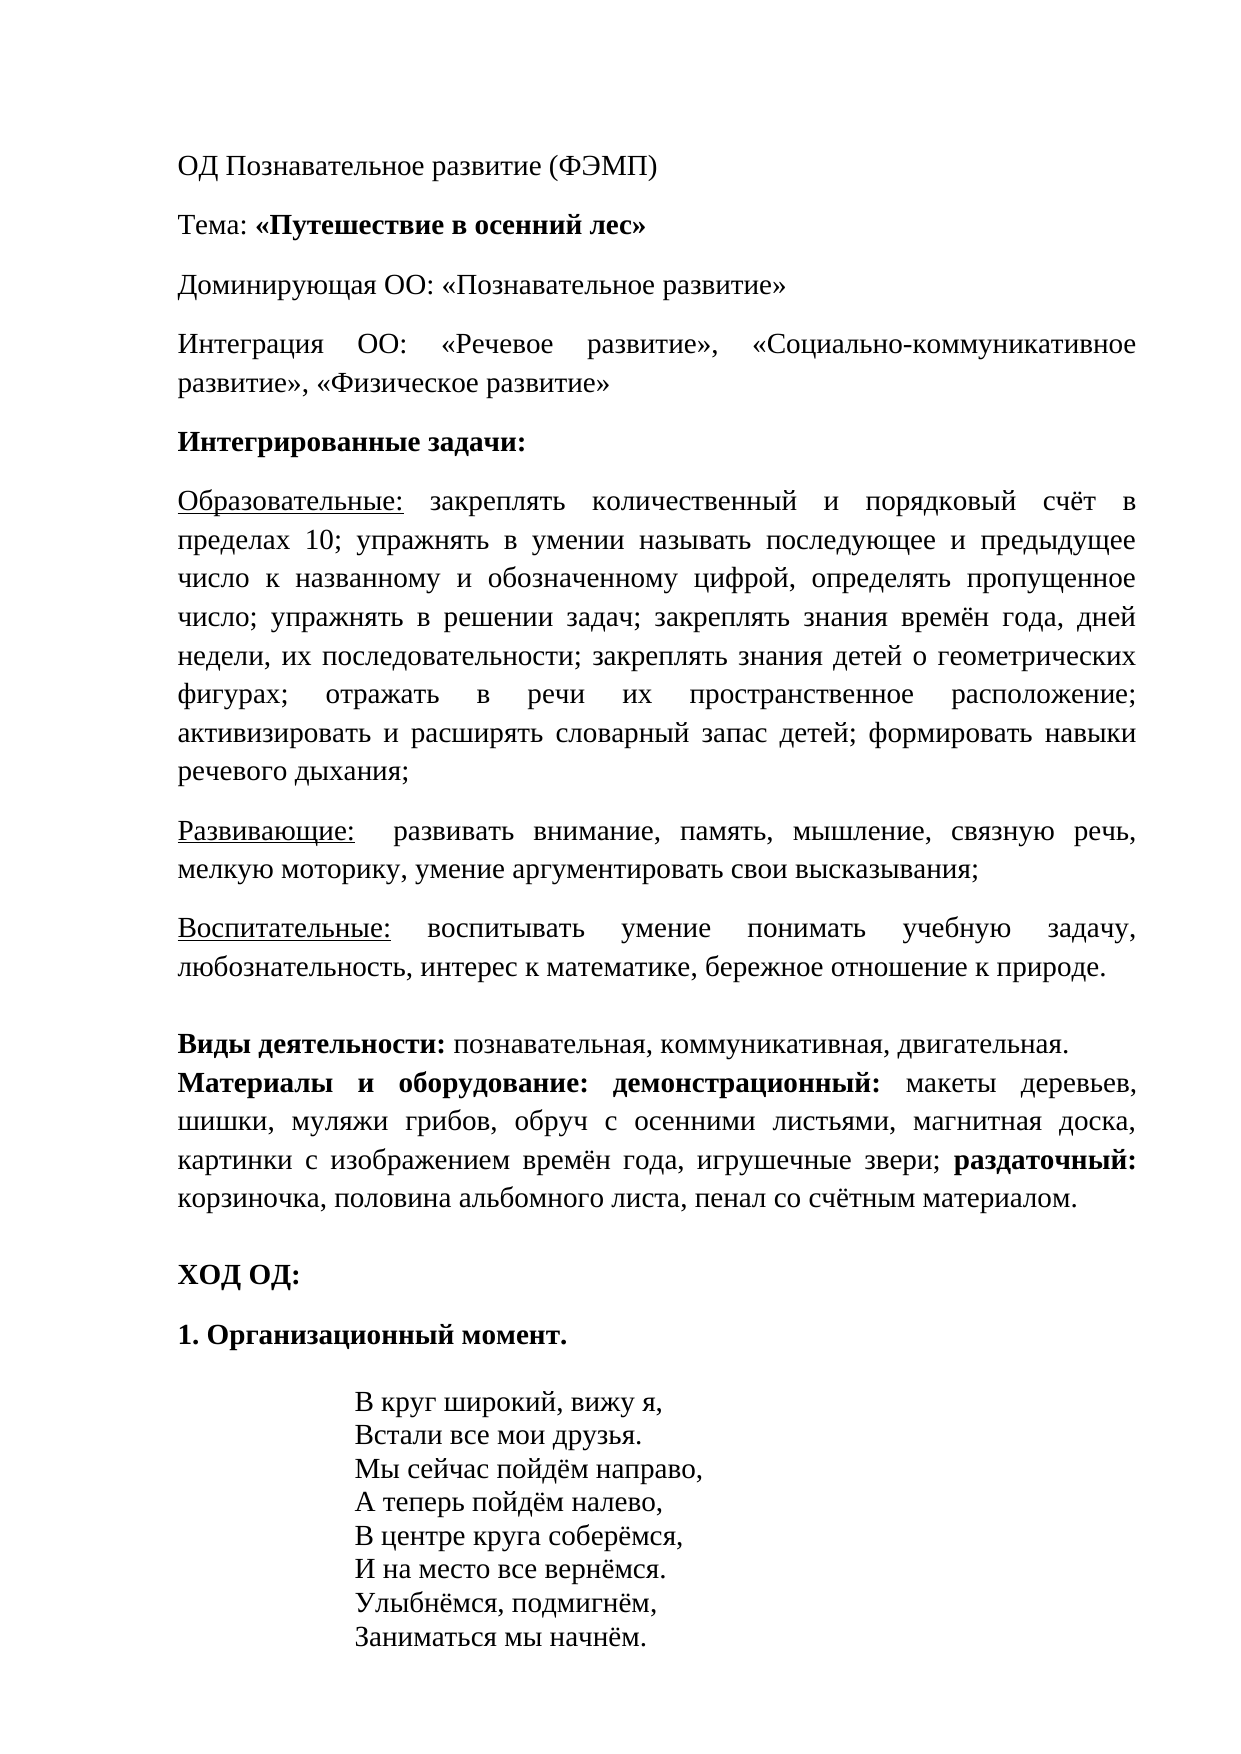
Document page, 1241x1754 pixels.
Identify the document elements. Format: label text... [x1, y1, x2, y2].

text Развивающие: развивать внимание, память, мышление, связную речь, мелкую моторику, умение аргументировать свои высказывания; [177, 813, 1137, 885]
text Тема: «Путешествие в осенний лес» [177, 207, 1137, 241]
text Мы сейчас пойдём направо, [354, 1451, 1137, 1484]
text 1. Организационный момент. [177, 1317, 1137, 1350]
list Воспитательные: воспитывать умение понимать учебную задачу, любознательность, интерес к математике, бережное отношение к природе. [177, 911, 1137, 983]
text Доминирующая ОО: «Познавательное развитие» [177, 267, 1137, 300]
text В круг широкий, вижу я, [354, 1384, 1137, 1417]
text В центре круга соберёмся, [354, 1518, 1137, 1552]
text Интегрированные задачи: [177, 424, 1137, 458]
list Виды деятельности: познавательная, коммуникативная, двигательная. [177, 1026, 1137, 1060]
text А теперь пойдём налево, [354, 1484, 1137, 1518]
text Улыбнёмся, подмигнём, [354, 1585, 1137, 1619]
text Интеграция ОО: «Речевое развитие», «Социально-коммуникативное развитие», «Физическое развитие» [177, 326, 1137, 398]
text Образовательные: закреплять количественный и порядковый счёт в пределах 10; упражнять в умении называть последующее и предыдущее число к названному и обозначенному цифрой, определять пропущенное число; упражнять в решении задач; закреплять знания времён года, дней недели, их последовательности; закреплять знания детей о геометрических фигурах; отражать в речи их пространственное расположение; активизировать и расширять словарный запас детей; формировать навыки речевого дыхания; [177, 483, 1137, 787]
text Встали все мои друзья. [354, 1417, 1137, 1451]
text И на место все вернёмся. [354, 1552, 1137, 1585]
text Заниматься мы начнём. [354, 1619, 1137, 1652]
list Материалы и оборудование: демонстрационный: макеты деревьев, шишки, муляжи грибов, обруч с осенними листьями, магнитная доска, картинки с изображением времён года, игрушечные звери; раздаточный: корзиночка, половина альбомного листа, пенал со счётным материалом. [177, 1065, 1137, 1214]
text ХОД ОД: [177, 1257, 1137, 1291]
text ОД Познавательное развитие (ФЭМП) [177, 148, 1137, 182]
